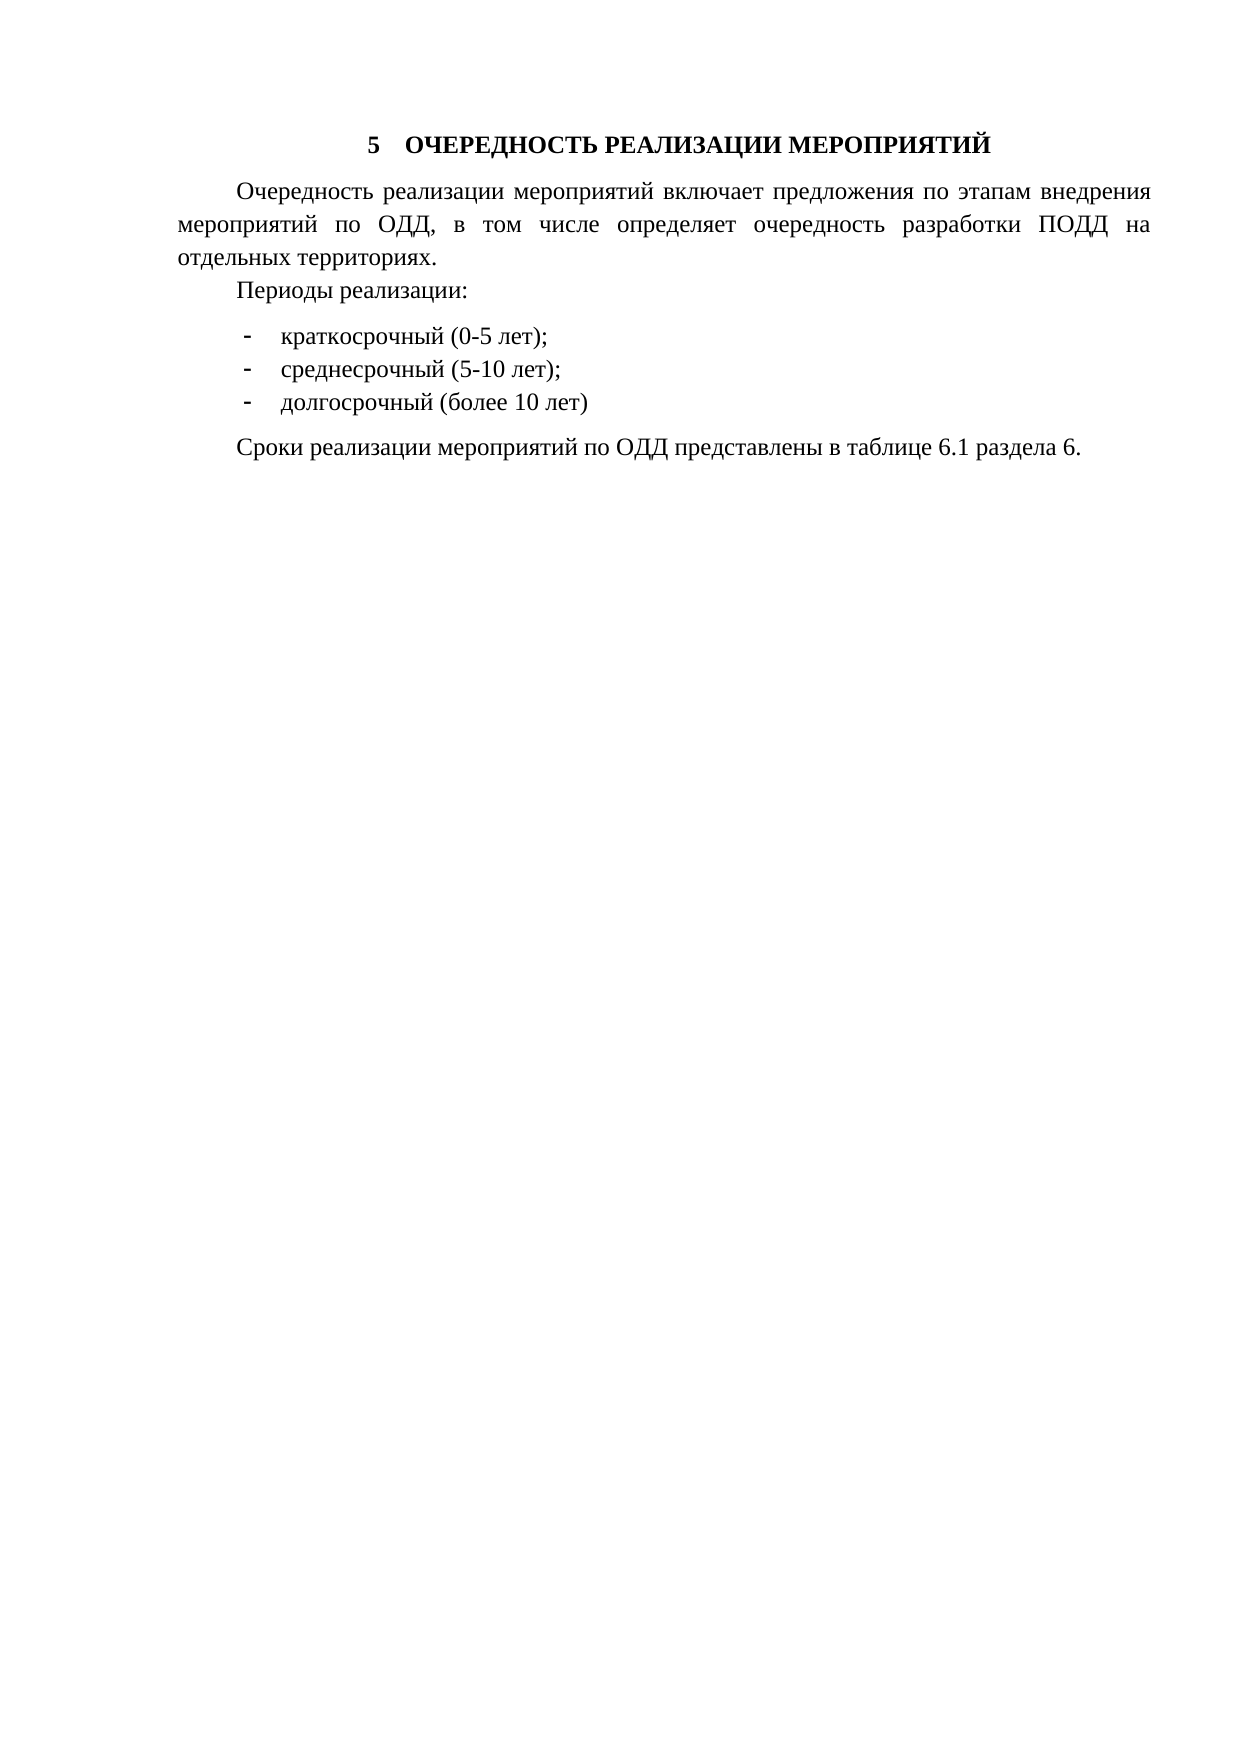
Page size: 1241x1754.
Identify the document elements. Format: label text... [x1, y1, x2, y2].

list среднесрочный (5-10 лет); [243, 354, 1152, 382]
text Сроки реализации мероприятий по ОДД представлены в таблице 6.1 раздела 6. [177, 432, 1152, 461]
subtitle ОЧЕРЕДНОСТЬ РЕАЛИЗАЦИИ МЕРОПРИЯТИЙ [207, 131, 1152, 159]
list краткосрочный (0-5 лет); [243, 321, 1152, 349]
text Очередность реализации мероприятий включает предложения по этапам внедрения мероприятий по ОДД, в том числе определяет очередность разработки ПОДД на отдельных территориях. [177, 176, 1152, 271]
text Периоды реализации: [177, 275, 1152, 304]
list долгосрочный (более 10 лет) [243, 387, 1152, 416]
